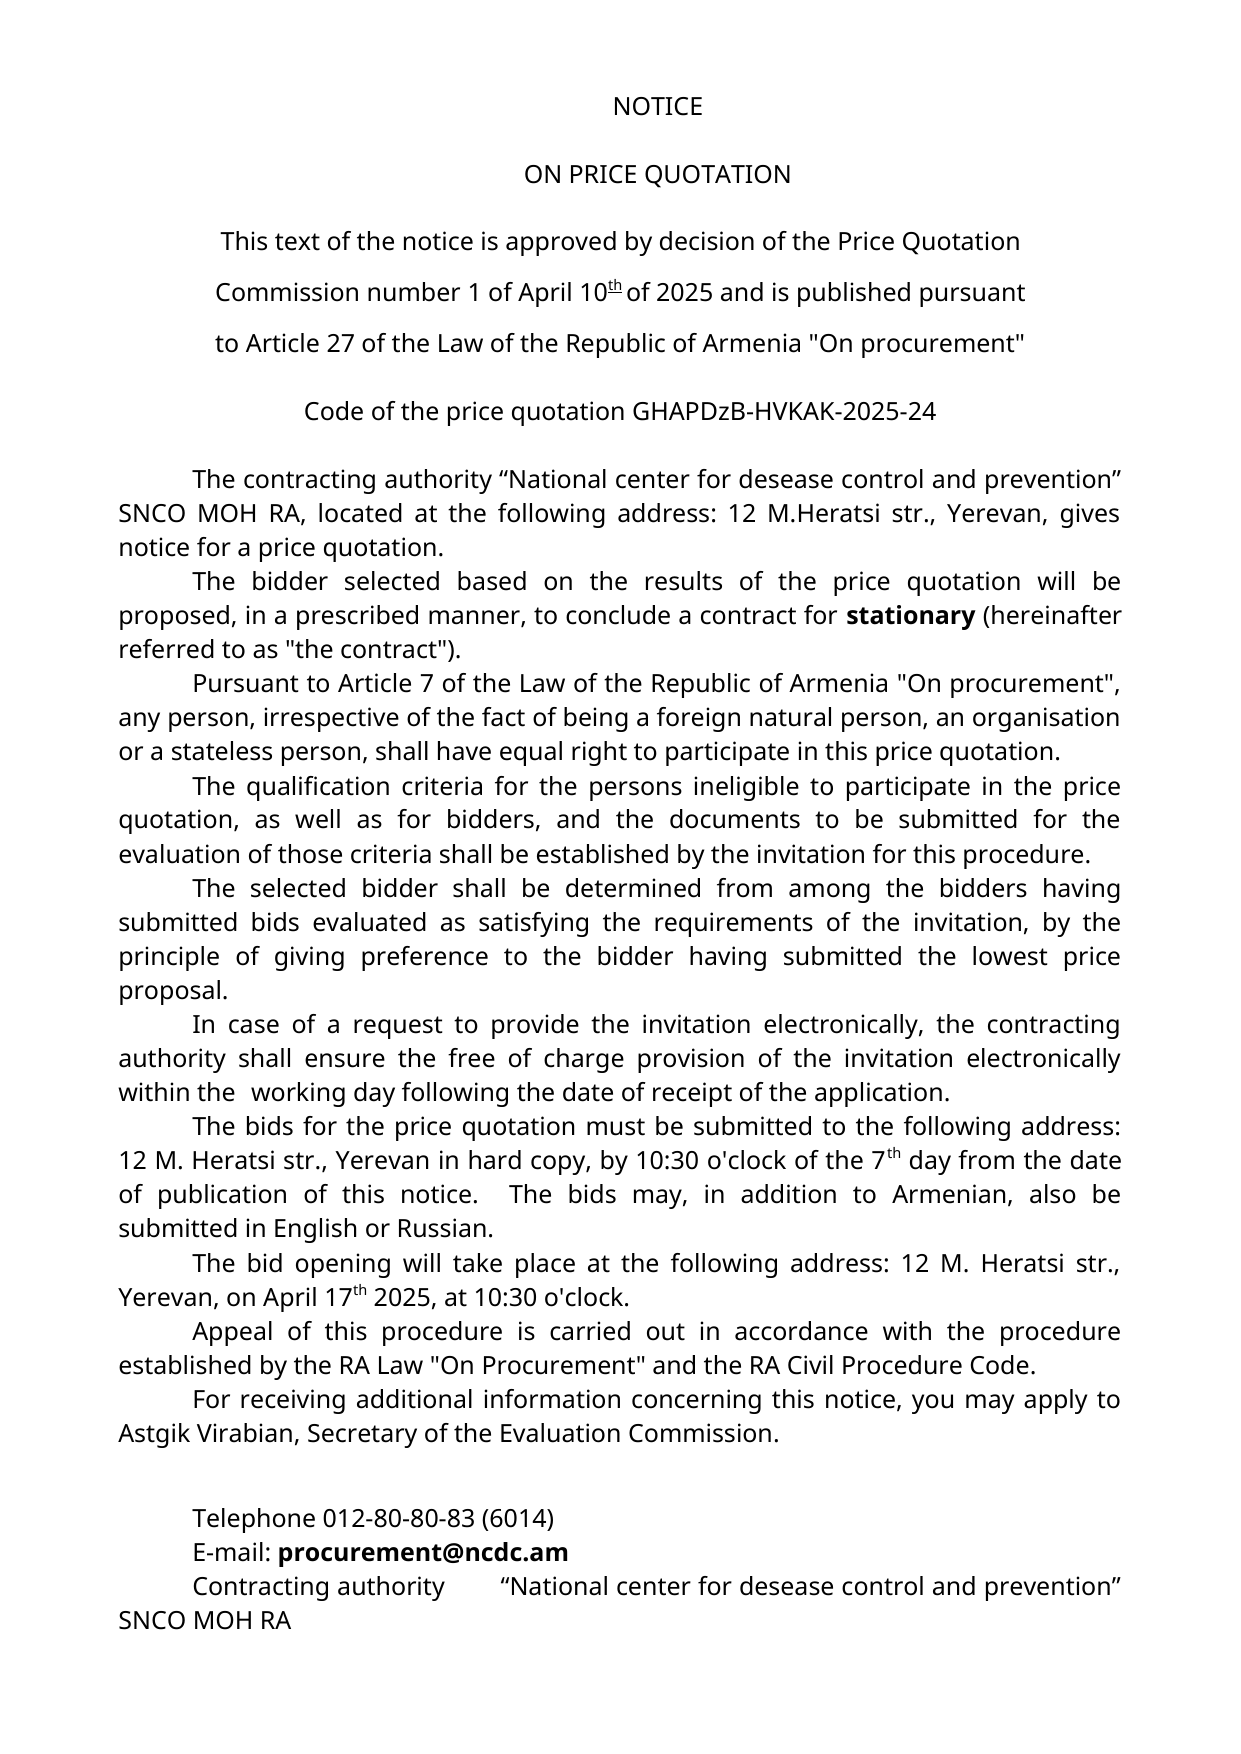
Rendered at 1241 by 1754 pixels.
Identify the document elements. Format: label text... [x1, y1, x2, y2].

text Contracting authority “National center for desease control and prevention” SNCO MOH RA [118, 1569, 1122, 1637]
text E-mail: procurement@ncdc.am [118, 1535, 1122, 1569]
text For receiving additional information concerning this notice, you may apply to Astgik Virabian, Secretary of the Evaluation Commission. [118, 1381, 1122, 1449]
text ON PRICE QUOTATION [118, 156, 1122, 190]
text The selected bidder shall be determined from among the bidders having submitted bids evaluated as satisfying the requirements of the invitation, by the principle of giving preference to the bidder having submitted the lowest price proposal. [118, 870, 1122, 1007]
text In case of a request to provide the invitation electronically, the contracting authority shall ensure the free of charge provision of the invitation electronically within the working day following the date of receipt of the application. [118, 1007, 1122, 1109]
text NOTICE [118, 89, 1122, 123]
text The bids for the price quotation must be submitted to the following address: 12 M. Heratsi str., Yerevan in hard copy, by 10:30 o'clock of the 7th day from the date of publication of this notice. The bids may, in addition to Armenian, also be submitted in English or Russian. [118, 1109, 1122, 1245]
text The bidder selected based on the results of the price quotation will be proposed, in a prescribed manner, to conclude a contract for stationary (hereinafter referred to as "the contract"). [118, 564, 1122, 666]
text Appeal of this procedure is carried out in accordance with the procedure established by the RA Law "On Procurement" and the RA Civil Procedure Code. [118, 1313, 1122, 1381]
text This text of the notice is approved by decision of the Price Quotation Commission number 1 of April 10th of 2025 and is published pursuant to Article 27 of the Law of the Republic of Armenia "On procurement" [207, 224, 1034, 360]
text The bid opening will take place at the following address: 12 M. Heratsi str., Yerevan, on April 17th 2025, at 10:30 o'clock. [118, 1245, 1122, 1313]
text Code of the price quotation GHAPDzB-HVKAK-2025-24 [118, 394, 1122, 428]
text The contracting authority “National center for desease control and prevention” SNCO MOH RA, located at the following address: 12 M.Heratsi str., Yerevan, gives notice for a price quotation. [118, 462, 1122, 564]
text Pursuant to Article 7 of the Law of the Republic of Armenia "On procurement", any person, irrespective of the fact of being a foreign natural person, an organisation or a stateless person, shall have equal right to participate in this price quotation. [118, 666, 1122, 768]
text The qualification criteria for the persons ineligible to participate in the price quotation, as well as for bidders, and the documents to be submitted for the evaluation of those criteria shall be established by the invitation for this procedure. [118, 768, 1122, 870]
text Telephone 012-80-80-83 (6014) [118, 1501, 1122, 1535]
